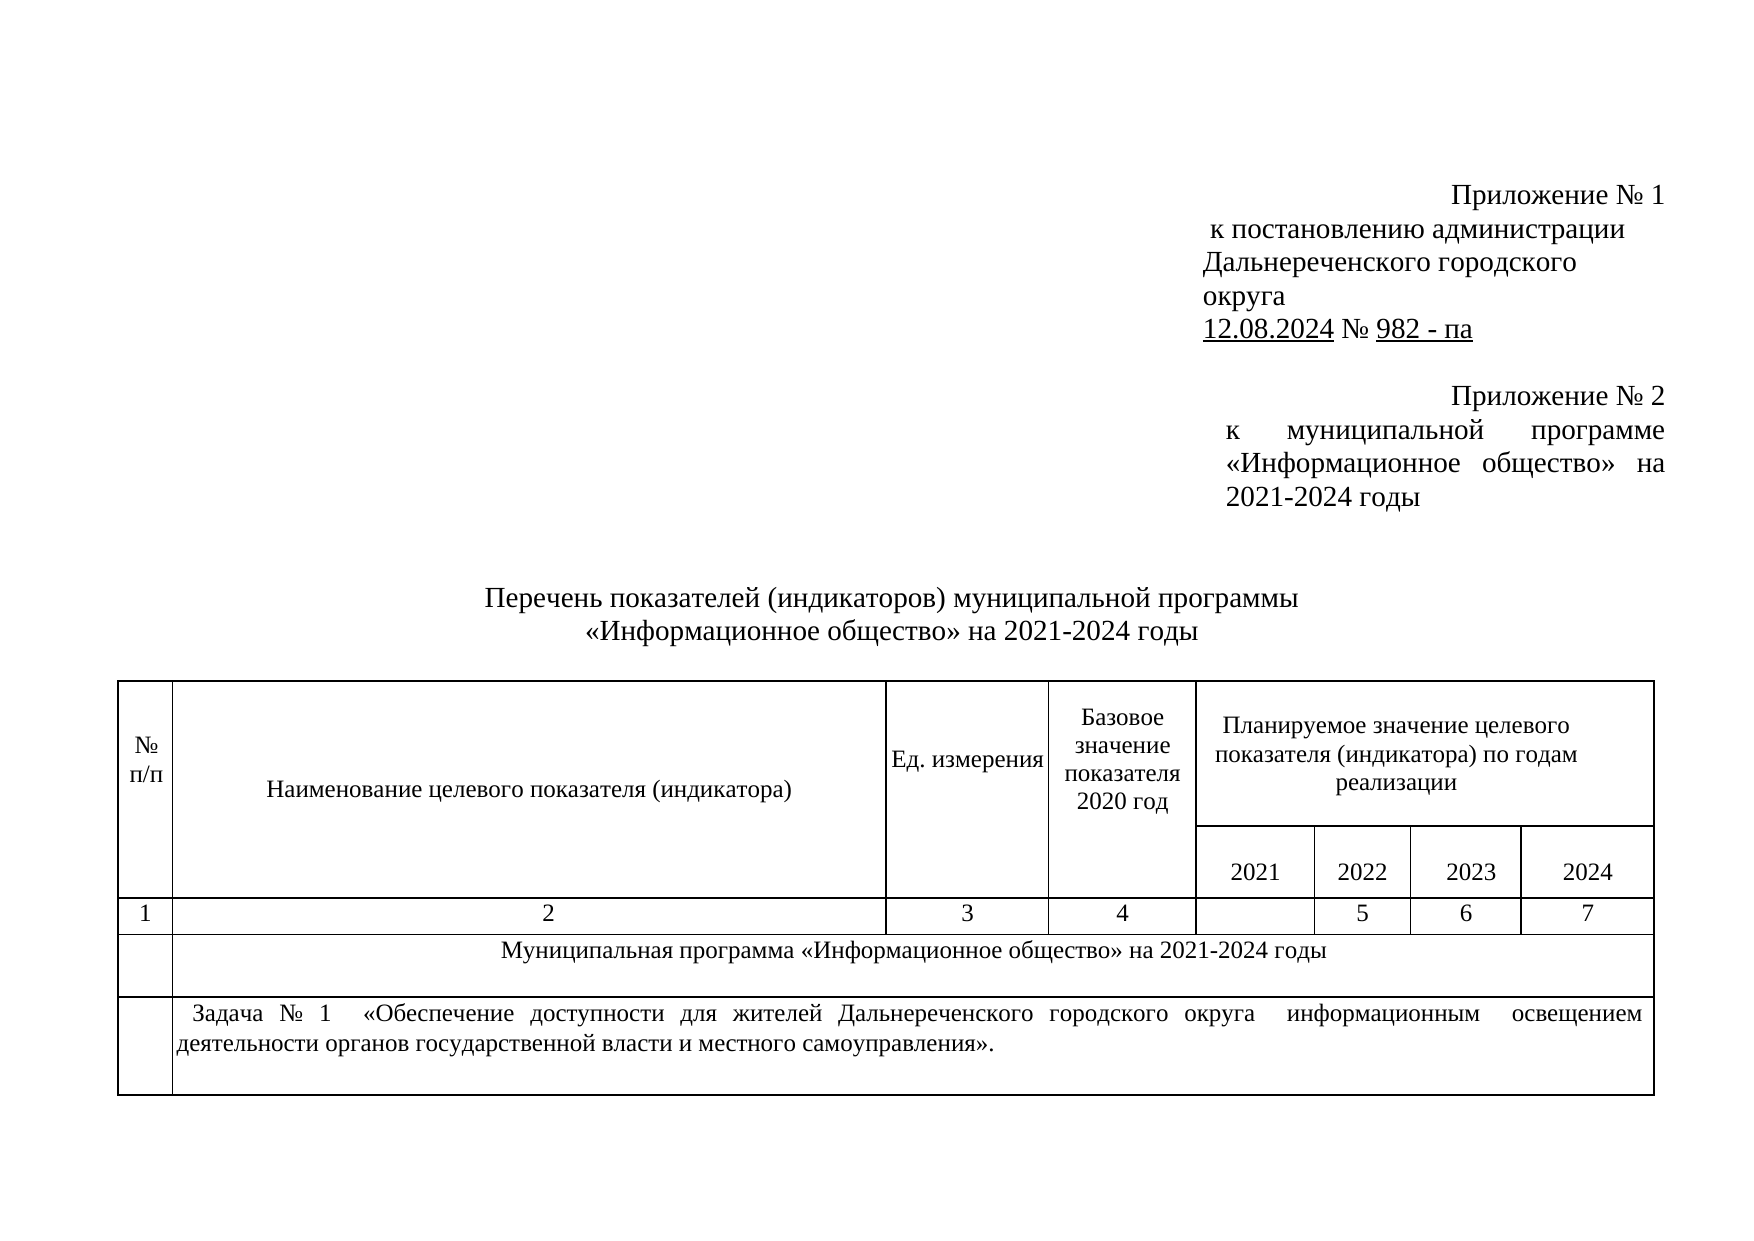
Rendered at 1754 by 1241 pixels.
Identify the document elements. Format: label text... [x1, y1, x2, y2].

table_cell Задача № 1 «Обеспечение доступности для жителей Дальнереченского городского округа информационным освещением деятельности органов государственной власти и местного самоуправления». [173, 998, 1653, 1094]
table_cell 2024 [1522, 827, 1653, 897]
table_cell 2 [173, 899, 885, 933]
table_header Базовое значение показателя 2020 год [1049, 682, 1195, 897]
table_cell [119, 935, 172, 964]
text Приложение № 1 [723, 177, 1665, 211]
text 12.08.2024 № 982 - па [1137, 311, 1665, 345]
table_cell [1197, 899, 1314, 933]
table_cell 5 [1315, 899, 1410, 933]
table_cell 2022 [1315, 827, 1410, 897]
text Дальнереченского городского [1137, 244, 1665, 278]
text округа [1137, 278, 1665, 311]
table_cell 2023 [1411, 827, 1520, 897]
text Приложение № 2 [1226, 378, 1665, 412]
text «Информационное общество» на 2021-2024 годы [118, 613, 1665, 647]
text к постановлению администрации [1137, 211, 1665, 244]
table_cell [119, 965, 172, 996]
table_header Ед. измерения [887, 682, 1048, 897]
table_header Наименование целевого показателя (индикатора) [173, 682, 885, 897]
table_header Планируемое значение целевого показателя (индикатора) по годам реализации [1197, 682, 1653, 825]
table_cell 2021 [1197, 827, 1314, 897]
text к муниципальной программе «Информационное общество» на 2021-2024 годы [1226, 412, 1665, 513]
table_cell 1 [119, 899, 172, 933]
text Перечень показателей (индикаторов) муниципальной программы [118, 580, 1665, 613]
table_cell [119, 998, 172, 1034]
table_cell 6 [1411, 899, 1520, 933]
table_header № п/п [119, 682, 172, 897]
table_cell 3 [887, 899, 1048, 933]
table_cell 4 [1049, 899, 1195, 933]
table_cell Муниципальная программа «Информационное общество» на 2021-2024 годы [173, 935, 1653, 996]
table_cell [119, 1034, 172, 1094]
table_cell 7 [1522, 899, 1653, 933]
